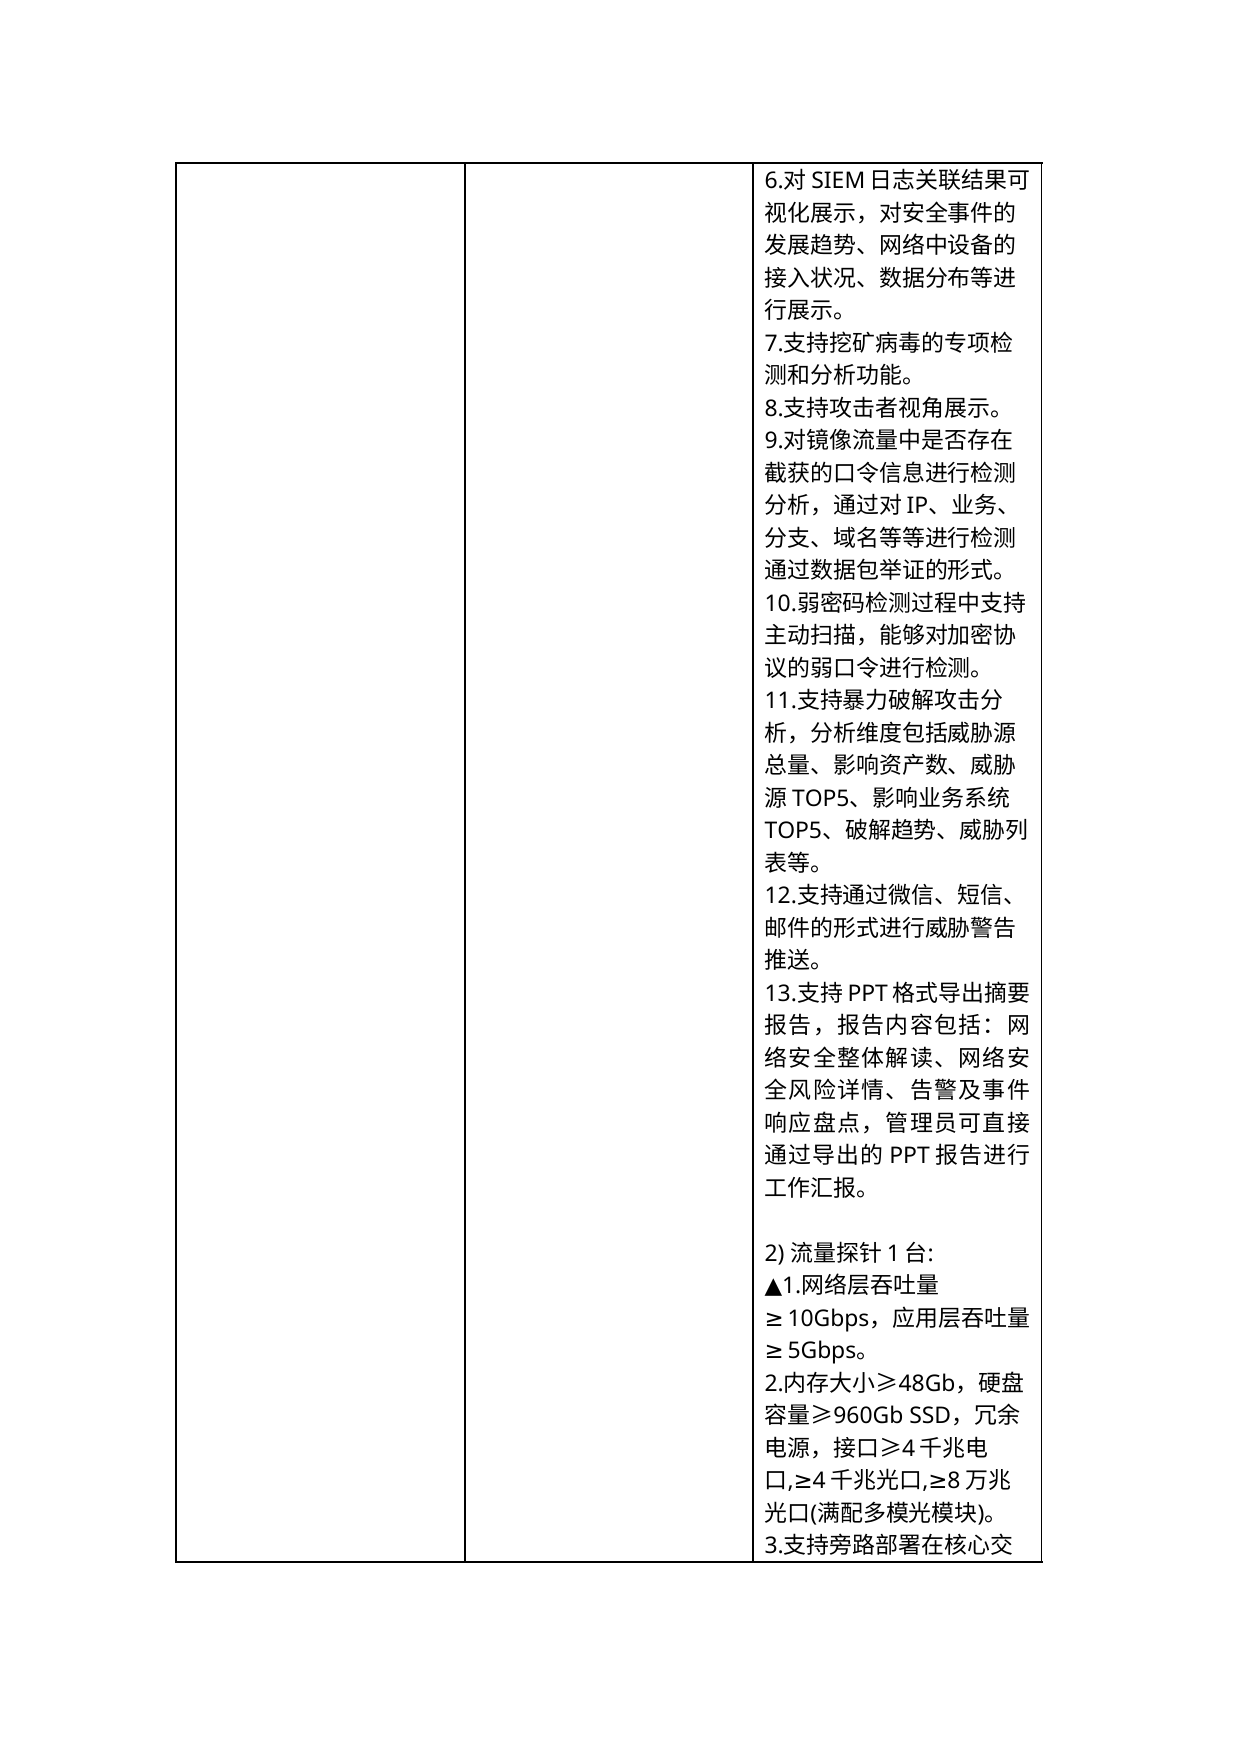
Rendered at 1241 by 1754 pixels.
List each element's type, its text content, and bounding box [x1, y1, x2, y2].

table_cell 1 [177, 164, 464, 1561]
table_cell [466, 164, 752, 1561]
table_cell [754, 164, 1041, 1561]
